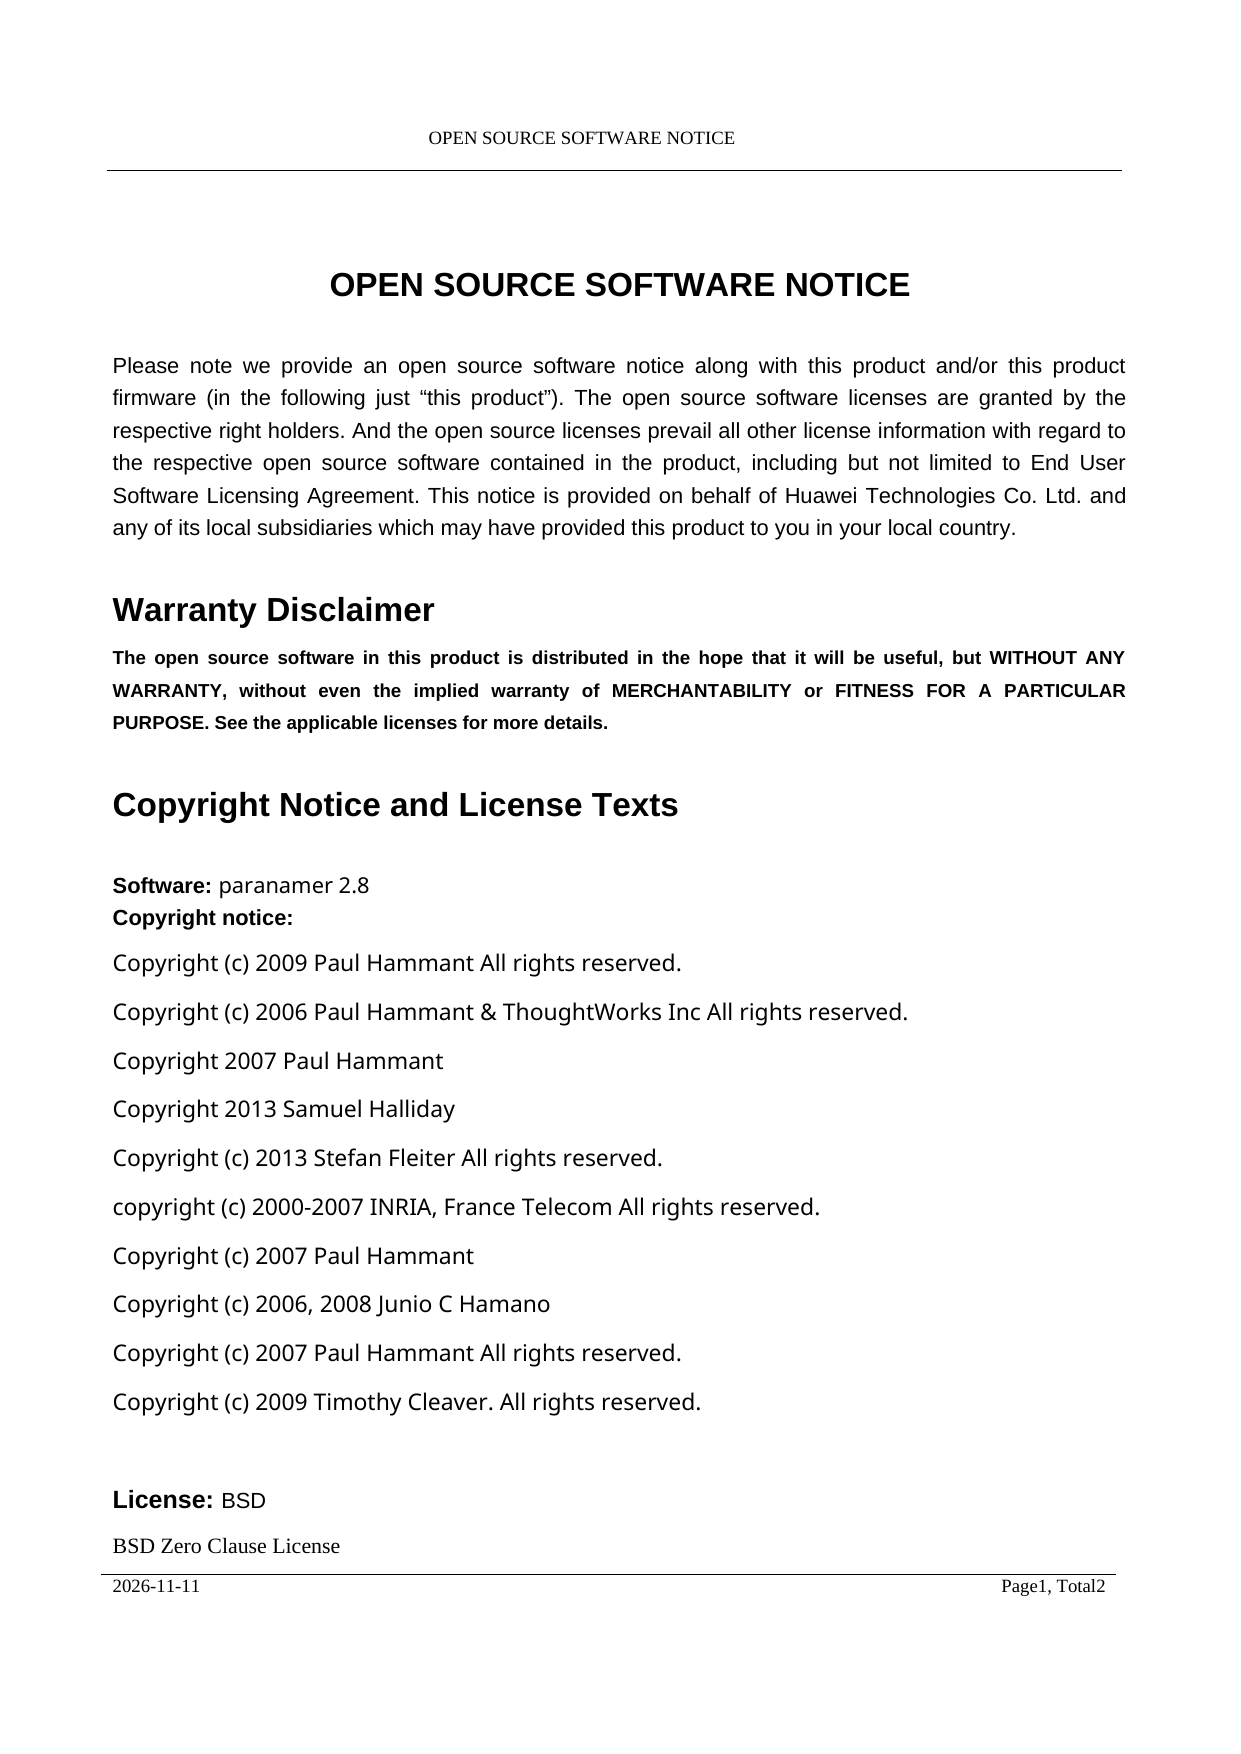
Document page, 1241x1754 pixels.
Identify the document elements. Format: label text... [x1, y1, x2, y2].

text Copyright Notice and License Texts [112, 771, 1128, 836]
text Software: paranamer 2.8 [112, 869, 1128, 901]
text Copyright notice: [112, 901, 1128, 934]
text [112, 1530, 1128, 1562]
text The open source software in this product is distributed in the hope that it will be useful, but WITHOUT ANY WARRANTY, without even the implied warranty of MERCHANTABILITY or FITNESS FOR A PARTICULAR PURPOSE. See the applicable licenses for more details. [112, 641, 1128, 739]
text Warranty Disclaimer [112, 576, 1128, 641]
text Please note we provide an open source software notice along with this product and/or this product firmware (in the following just “this product”). The open source software licenses are granted by the respective right holders. And the open source licenses prevail all other license information with regard to the respective open source software contained in the product, including but not limited to End User Software Licensing Agreement. This notice is provided on behalf of Huawei Technologies Co. Ltd. and any of its local subsidiaries which may have provided this product to you in your local country. [112, 349, 1128, 544]
text OPEN SOURCE SOFTWARE NOTICE [112, 251, 1128, 316]
text License: BSD [112, 1483, 1128, 1515]
text Copyright (c) 2009 Paul Hammant All rights reserved. Copyright (c) 2006 Paul Hammant & ThoughtWorks Inc All rights reserved. Copyright 2007 Paul Hammant Copyright 2013 Samuel Halliday Copyright (c) 2013 Stefan Fleiter All rights reserved. copyright (c) 2000-2007 INRIA, France Telecom All rights reserved. Copyright (c) 2007 Paul Hammant Copyright (c) 2006, 2008 Junio C Hamano Copyright (c) 2007 Paul Hammant All rights reserved. Copyright (c) 2009 Timothy Cleaver. All rights reserved. [112, 947, 1128, 1467]
